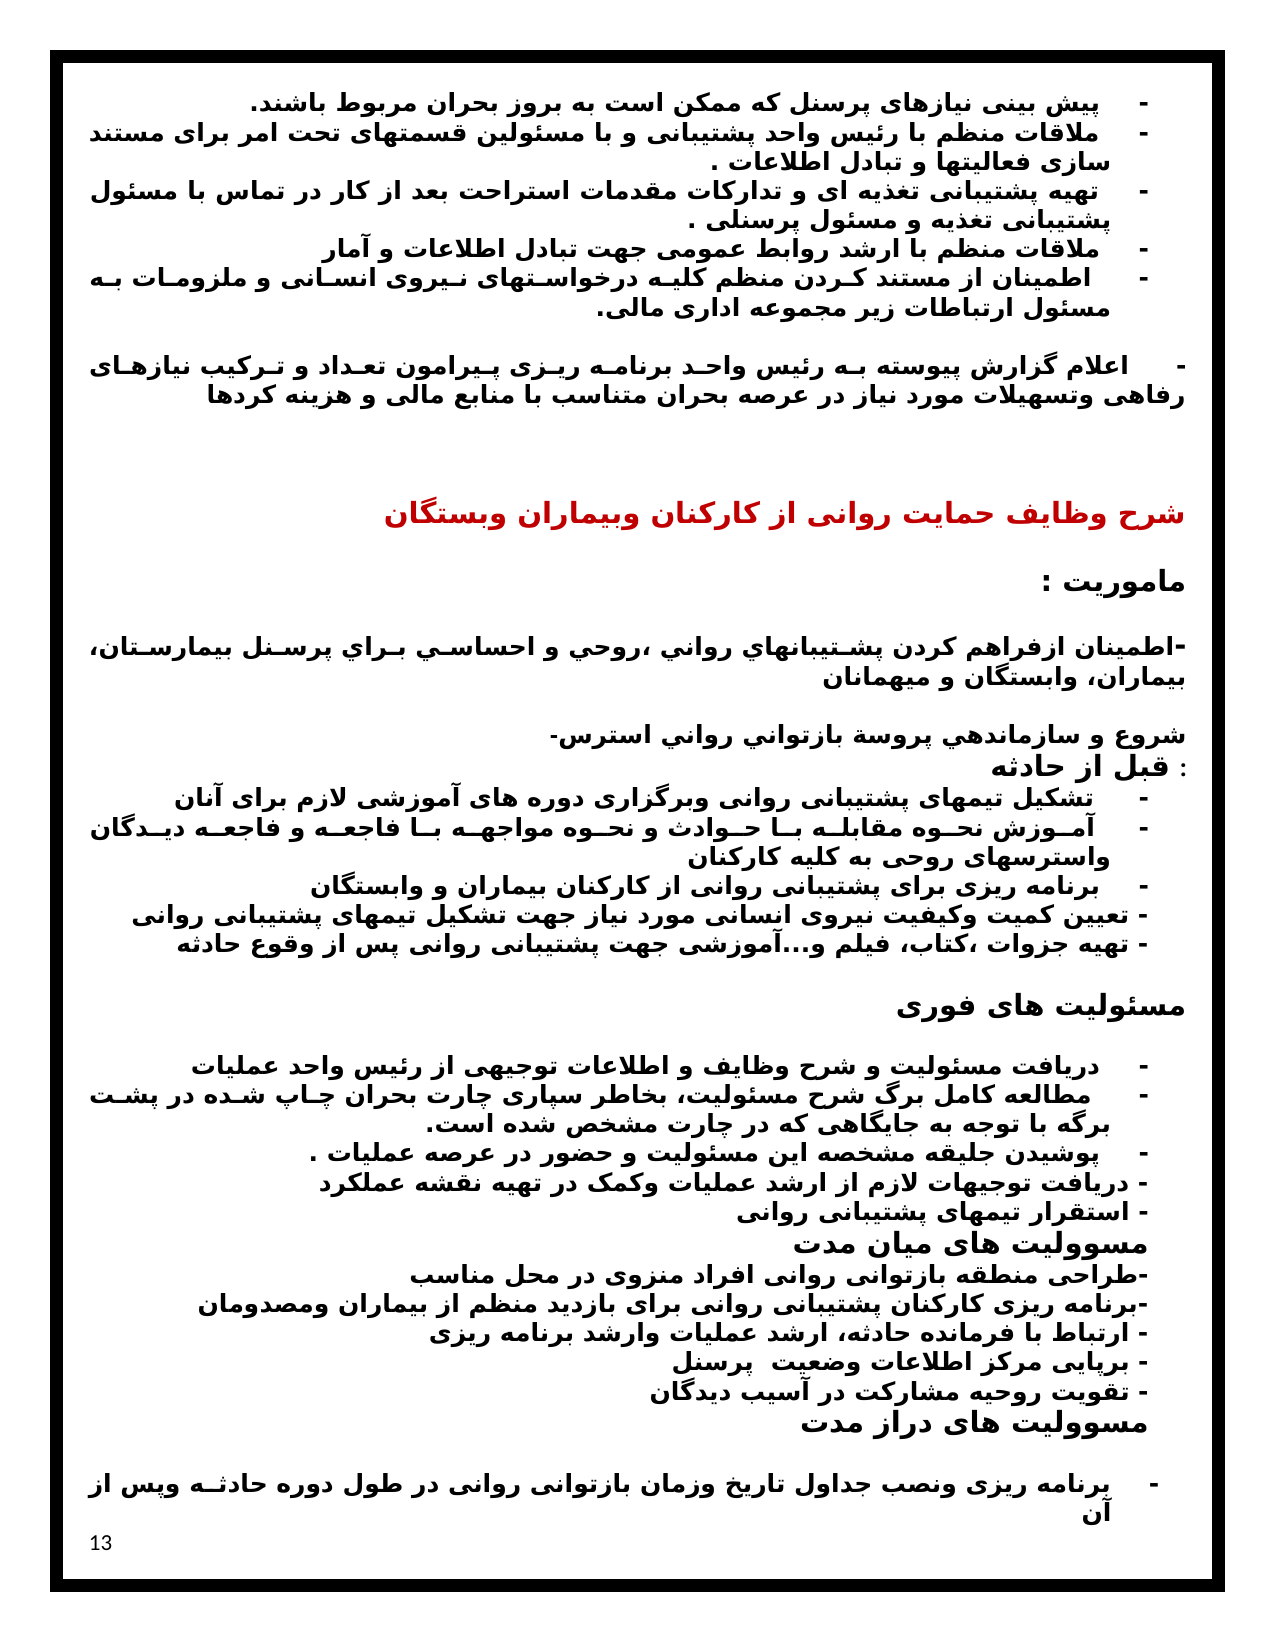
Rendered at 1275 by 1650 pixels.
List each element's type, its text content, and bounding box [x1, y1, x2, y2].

text -اطمينان ازفراهم كردن پشتيبانهاي رواني ،روحي و احساسي براي پرسنل بيمارستان، بيماران، وابستگان و ميهمانان [89, 628, 1186, 691]
text - تهیه پشتیبانی تغذیه ای و تدارکات مقدمات استراحت بعد از کار در تماس با مسئول پشتیبانی تغذیه و مسئول پرسنلی . [89, 176, 1149, 234]
text - برپایی مرکز اطلاعات وضعیت پرسنل [89, 1347, 1149, 1377]
text - تعیین کمیت وکیفیت نیروی انسانی مورد نیاز جهت تشکیل تیمهای پشتیبانی روانی [89, 900, 1149, 929]
text مسوولیت های میان مدت [89, 1226, 1149, 1260]
text - تقویت روحیه مشارکت در آسیب دیدگان [89, 1377, 1149, 1406]
text - ارتباط با فرمانده حادثه، ارشد عملیات وارشد برنامه ریزی [89, 1318, 1149, 1347]
text - ملاقات منظم با ارشد روابط عمومی جهت تبادل اطلاعات و آمار [89, 234, 1149, 264]
text - مطالعه کامل برگ شرح مسئولیت، بخاطر سپاری چارت بحران چاپ شده در پشت برگه با توجه به جایگاهی که در چارت مشخص شده است. [89, 1080, 1149, 1138]
text مسئولیت های فوری [89, 988, 1186, 1022]
text - اطمینان از مستند کردن منظم کلیه درخواستهای نیروی انسانی و ملزومات به مسئول ارتباطات زیر مجموعه اداری مالی. [89, 264, 1149, 322]
text - تشکیل تیمهای پشتیبانی روانی وبرگزاری دوره های آموزشی لازم برای آنان [89, 783, 1149, 813]
text -طراحی منطقه بازتوانی روانی افراد منزوی در محل مناسب [89, 1260, 1149, 1289]
text - دریافت توجیهات لازم از ارشد عملیات وکمک در تهیه نقشه عملکرد [89, 1168, 1149, 1197]
text - برنامه ریزی برای پشتیبانی روانی از کارکنان بیماران و وابستگان [89, 871, 1149, 900]
text -برنامه ریزی کارکنان پشتیبانی روانی برای بازدید منظم از بیماران ومصدومان [89, 1289, 1149, 1318]
text - اعلام گزارش پیوسته به رئیس واحد برنامه ریزی پیرامون تعداد و ترکیب نیازهای رفاهی وتسهیلات مورد نیاز در عرصه بحران متناسب با منابع مالی و هزینه کردها [89, 351, 1186, 409]
text - استقرار تیمهای پشتیبانی روانی [89, 1197, 1149, 1226]
text مسوولیت های دراز مدت [89, 1406, 1149, 1440]
text -شروع و سازماندهي پروسة بازتواني رواني استرس [89, 720, 1186, 749]
text - پوشیدن جلیقه مشخصه این مسئولیت و حضور در عرصه عملیات . [89, 1138, 1149, 1168]
text - تهیه جزوات ،کتاب، فیلم و...آموزشی جهت پشتیبانی روانی پس از وقوع حادثه [89, 929, 1149, 959]
text ماموریت : [89, 565, 1186, 599]
text - دریافت مسئولیت و شرح وظایف و اطلاعات توجیهی از رئیس واحد عملیات [89, 1051, 1149, 1080]
list برنامه ریزی ونصب جداول تاریخ وزمان بازتوانی روانی در طول دوره حادثه وپس از آن [89, 1469, 1149, 1527]
text قبل از حادثه : [89, 749, 1186, 783]
text - ملاقات منظم با رئیس واحد پشتیبانی و با مسئولین قسمتهای تحت امر برای مستند سازی فعالیتها و تبادل اطلاعات . [89, 118, 1149, 176]
subtitle شرح وظایف حمایت روانی از کارکنان وبیماران وبستگان [89, 497, 1186, 531]
text - پیش بینی نیازهای پرسنل که ممکن است به بروز بحران مربوط باشند. [89, 89, 1149, 118]
text - آموزش نحوه مقابله با حوادث و نحوه مواجهه با فاجعه و فاجعه دیدگان واسترسهای روحی به کلیه کارکنان [89, 813, 1149, 871]
